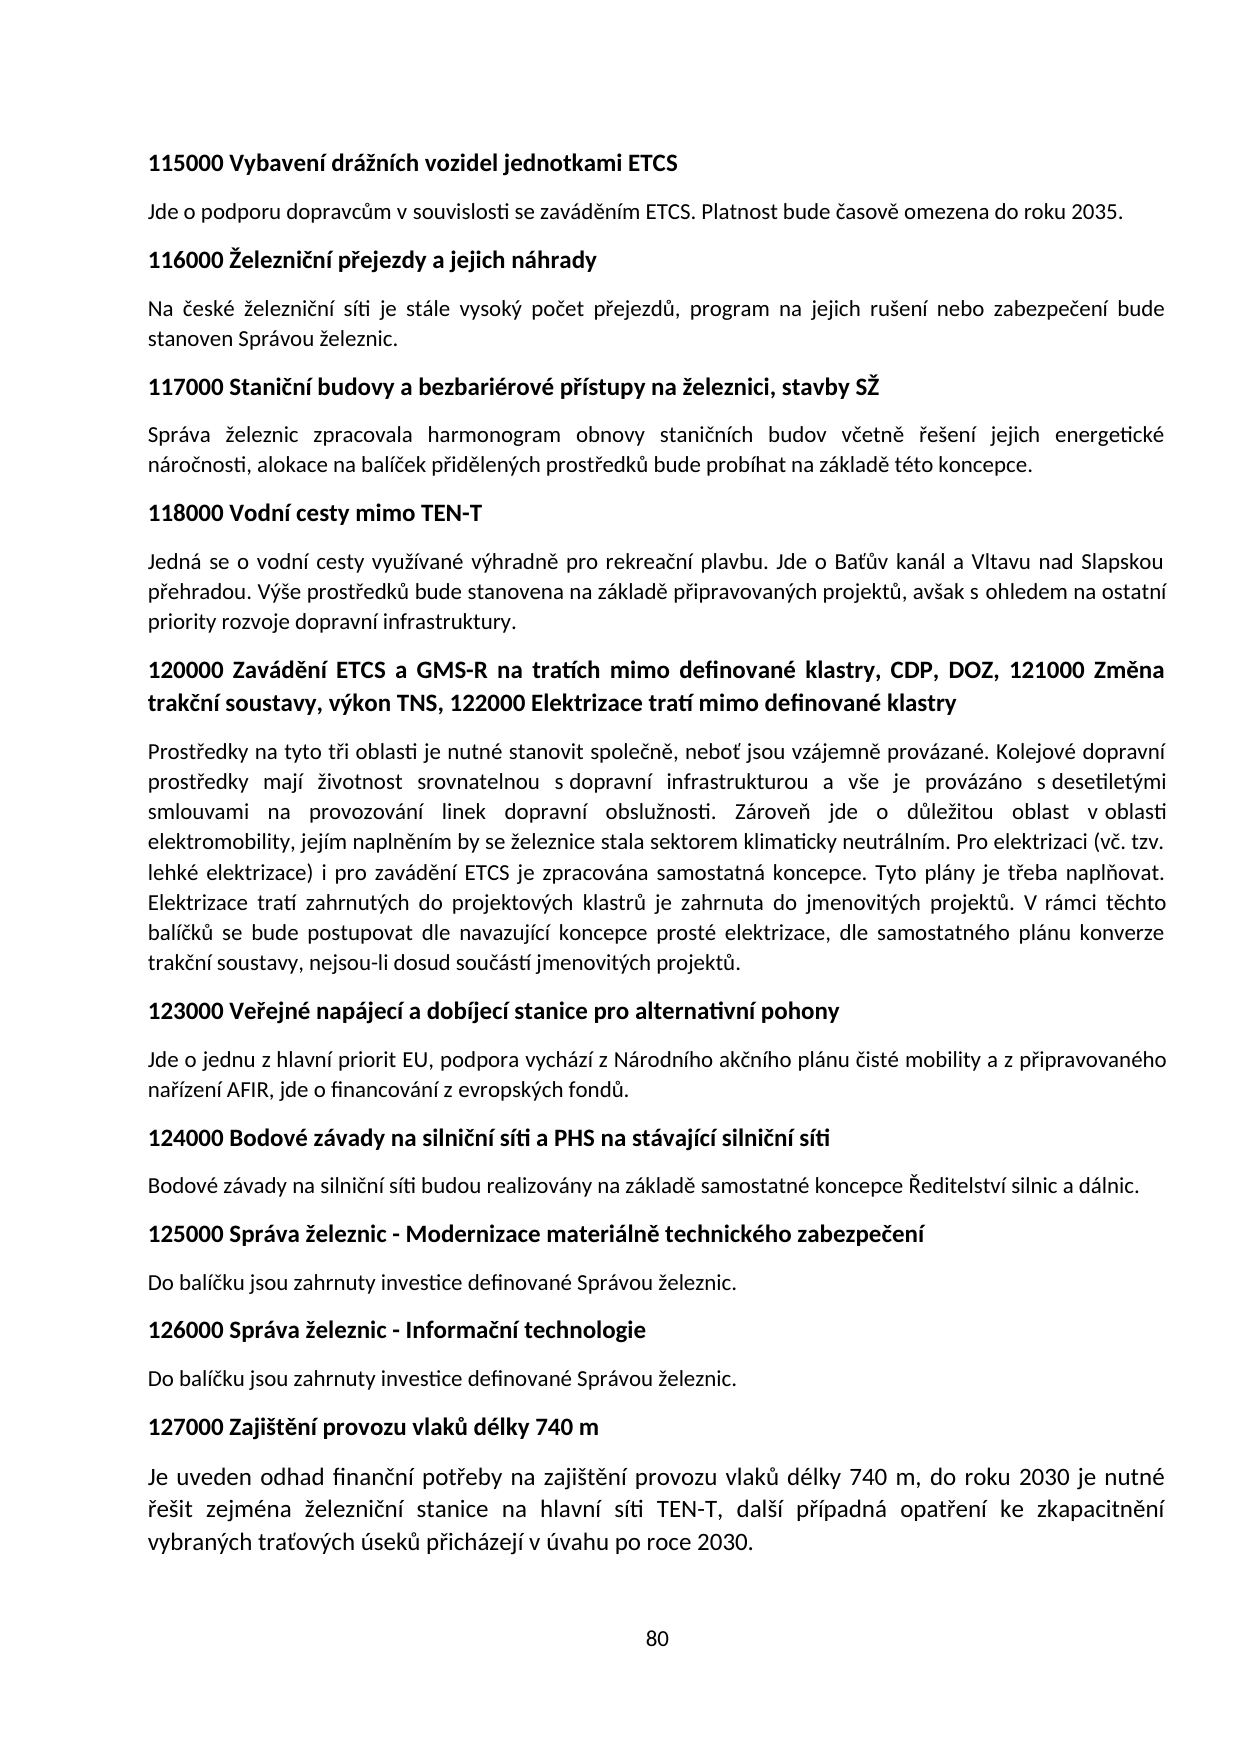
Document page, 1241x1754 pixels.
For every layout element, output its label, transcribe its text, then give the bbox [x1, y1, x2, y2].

text 117000 Staniční budovy a bezbariérové přístupy na železnici, stavby SŽ [148, 371, 1167, 401]
text 125000 Správa železnic - Modernizace materiálně technického zabezpečení [148, 1218, 1167, 1249]
text Bodové závady na silniční síti budou realizovány na základě samostatné koncepce Ředitelství silnic a dálnic. [148, 1171, 1167, 1199]
text 118000 Vodní cesty mimo TEN-T [148, 497, 1167, 528]
text Do balíčku jsou zahrnuty investice definované Správou železnic. [148, 1268, 1167, 1296]
text 123000 Veřejné napájecí a dobíjecí stanice pro alternativní pohony [148, 995, 1167, 1026]
text Jedná se o vodní cesty využívané výhradně pro rekreační plavbu. Jde o Baťův kanál a Vltavu nad Slapskou přehradou. Výše prostředků bude stanovena na základě připravovaných projektů, avšak s ohledem na ostatní priority rozvoje dopravní infrastruktury. [148, 547, 1167, 635]
text Je uveden odhad finanční potřeby na zajištění provozu vlaků délky 740 m, do roku 2030 je nutné řešit zejména železniční stanice na hlavní síti TEN-T, další případná opatření ke zkapacitnění vybraných traťových úseků přicházejí v úvahu po roce 2030. [148, 1461, 1167, 1557]
text Do balíčku jsou zahrnuty investice definované Správou železnic. [148, 1364, 1167, 1392]
text 127000 Zajištění provozu vlaků délky 740 m [148, 1411, 1167, 1442]
text 116000 Železniční přejezdy a jejich náhrady [148, 244, 1167, 274]
text Jde o podporu dopravcům v souvislosti se zaváděním ETCS. Platnost bude časově omezena do roku 2035. [148, 197, 1167, 225]
text 126000 Správa železnic - Informační technologie [148, 1315, 1167, 1345]
text Správa železnic zpracovala harmonogram obnovy staničních budov včetně řešení jejich energetické náročnosti, alokace na balíček přidělených prostředků bude probíhat na základě této koncepce. [148, 420, 1167, 478]
text Na české železniční síti je stále vysoký počet přejezdů, program na jejich rušení nebo zabezpečení bude stanoven Správou železnic. [148, 294, 1167, 352]
text 124000 Bodové závady na silniční síti a PHS na stávající silniční síti [148, 1122, 1167, 1152]
text Prostředky na tyto tři oblasti je nutné stanovit společně, neboť jsou vzájemně provázané. Kolejové dopravní prostředky mají životnost srovnatelnou s dopravní infrastrukturou a vše je provázáno s desetiletými smlouvami na provozování linek dopravní obslužnosti. Zároveň jde o důležitou oblast v oblasti elektromobility, jejím naplněním by se železnice stala sektorem klimaticky neutrálním. Pro elektrizaci (vč. tzv. lehké elektrizace) i pro zavádění ETCS je zpracována samostatná koncepce. Tyto plány je třeba naplňovat. Elektrizace tratí zahrnutých do projektových klastrů je zahrnuta do jmenovitých projektů. V rámci těchto balíčků se bude postupovat dle navazující koncepce prosté elektrizace, dle samostatného plánu konverze trakční soustavy, nejsou-li dosud součástí jmenovitých projektů. [148, 737, 1167, 976]
text 120000 Zavádění ETCS a GMS-R na tratích mimo definované klastry, CDP, DOZ, 121000 Změna trakční soustavy, výkon TNS, 122000 Elektrizace tratí mimo definované klastry [148, 654, 1167, 718]
text Jde o jednu z hlavní priorit EU, podpora vychází z Národního akčního plánu čisté mobility a z připravovaného nařízení AFIR, jde o financování z evropských fondů. [148, 1045, 1167, 1103]
text 115000 Vybavení drážních vozidel jednotkami ETCS [148, 148, 1167, 178]
